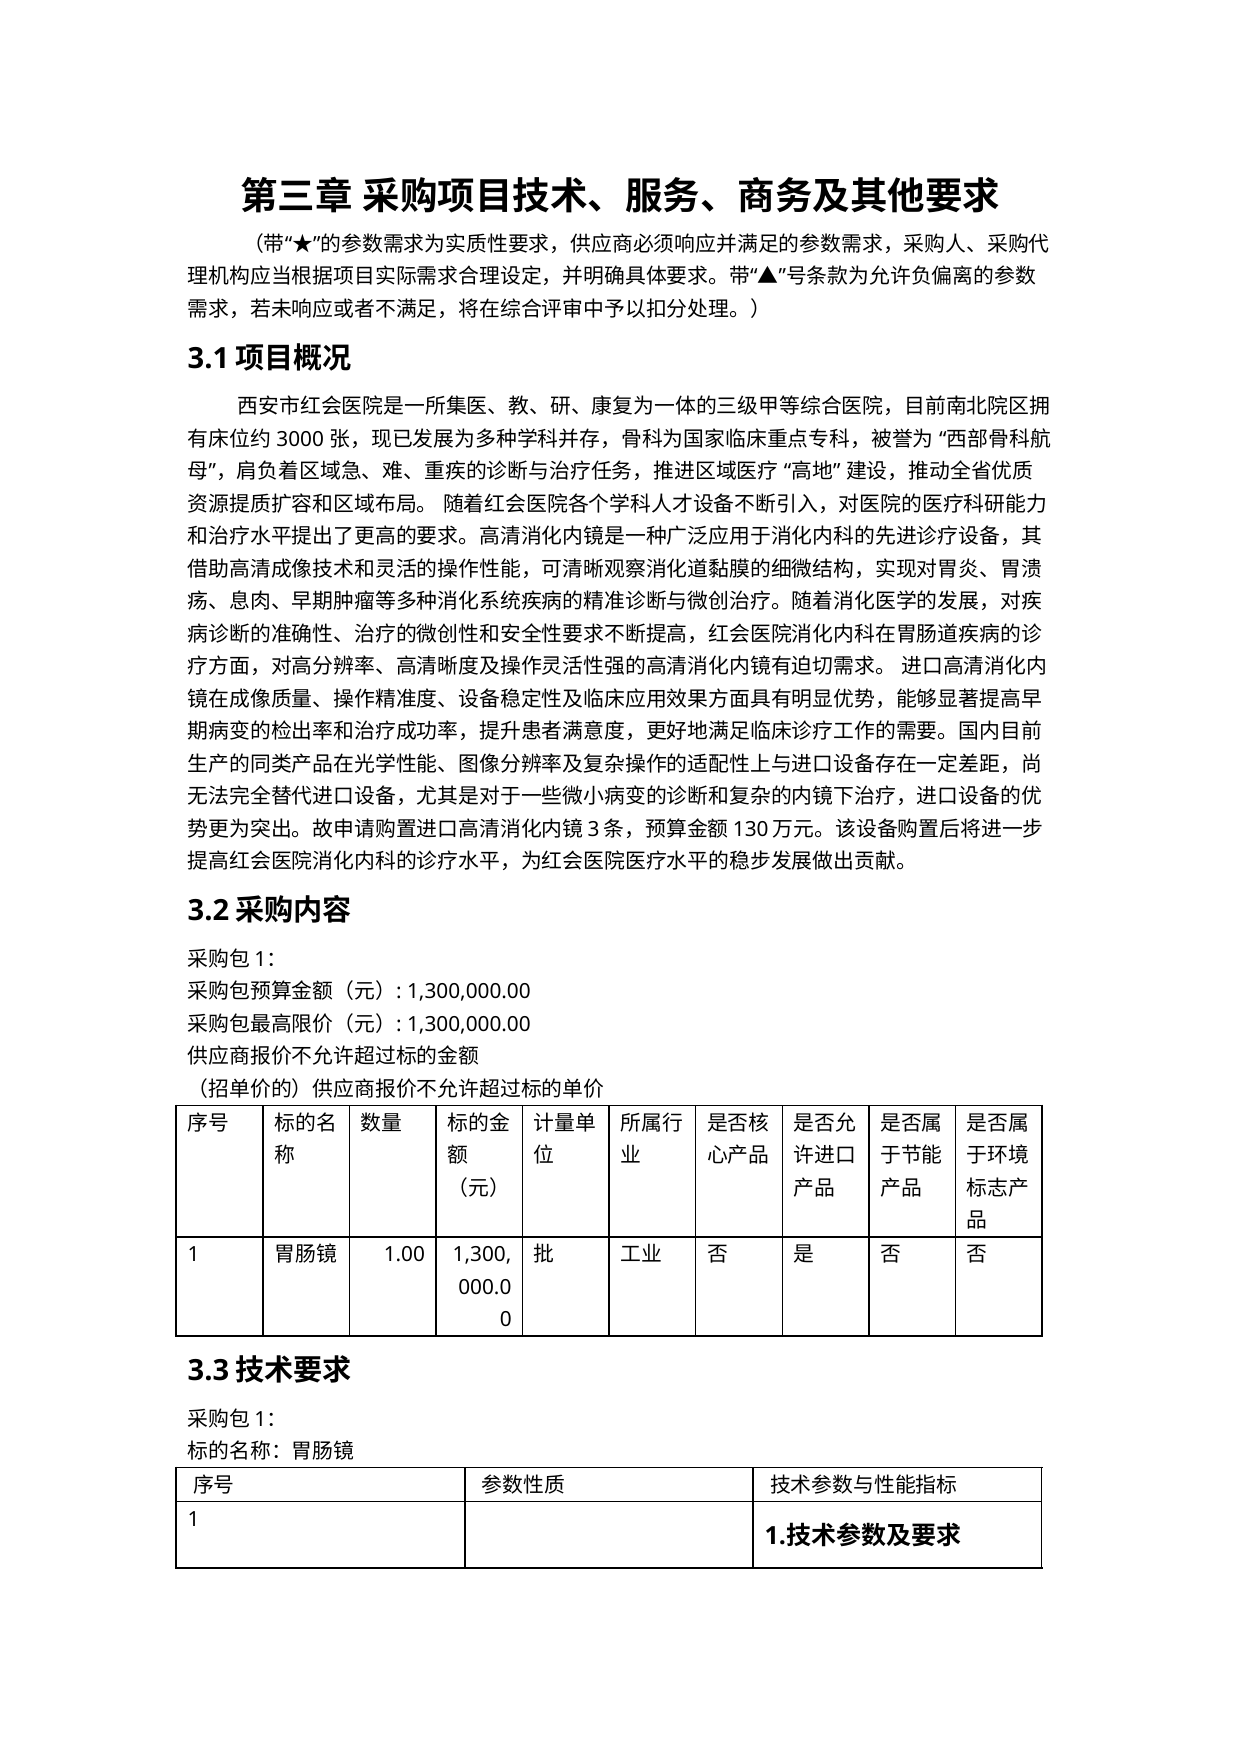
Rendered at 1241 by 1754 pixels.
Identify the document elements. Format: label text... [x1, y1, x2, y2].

table_header 序号 [177, 1106, 262, 1236]
text 采购包最高限价（元）: 1,300,000.00 [187, 1007, 1053, 1039]
text 3.3技术要求 [187, 1337, 1053, 1402]
table_header 计量单位 [523, 1106, 608, 1236]
text 西安市红会医院是一所集医、教、研、康复为一体的三级甲等综合医院，目前南北院区拥有床位约 3000 张，现已发展为多种学科并存，骨科为国家临床重点专科，被誉为 “西部骨科航母”，肩负着区域急、难、重疾的诊断与治疗任务，推进区域医疗 “高地” 建设，推动全省优质资源提质扩容和区域布局。 随着红会医院各个学科人才设备不断引入，对医院的医疗科研能力和治疗水平提出了更高的要求。高清消化内镜是一种广泛应用于消化内科的先进诊疗设备，其借助高清成像技术和灵活的操作性能，可清晰观察消化道黏膜的细微结构，实现对胃炎、胃溃疡、息肉、早期肿瘤等多种消化系统疾病的精准诊断与微创治疗。随着消化医学的发展，对疾病诊断的准确性、治疗的微创性和安全性要求不断提高，红会医院消化内科在胃肠道疾病的诊疗方面，对高分辨率、高清晰度及操作灵活性强的高清消化内镜有迫切需求。 进口高清消化内镜在成像质量、操作精准度、设备稳定性及临床应用效果方面具有明显优势，能够显著提高早期病变的检出率和治疗成功率，提升患者满意度，更好地满足临床诊疗工作的需要。国内目前生产的同类产品在光学性能、图像分辨率及复杂操作的适配性上与进口设备存在一定差距，尚无法完全替代进口设备，尤其是对于一些微小病变的诊断和复杂的内镜下治疗，进口设备的优势更为突出。故申请购置进口高清消化内镜3条，预算金额130万元。该设备购置后将进一步提高红会医院消化内科的诊疗水平，为红会医院医疗水平的稳步发展做出贡献。 [187, 389, 1053, 877]
table_header 是否允许进口产品 [783, 1106, 868, 1236]
table_cell 否 [956, 1238, 1041, 1335]
text 标的名称：胃肠镜 [187, 1434, 1053, 1467]
text 供应商报价不允许超过标的金额 [187, 1039, 1053, 1072]
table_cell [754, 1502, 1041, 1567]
text 3.2采购内容 [187, 877, 1053, 942]
text 采购包预算金额（元）: 1,300,000.00 [187, 974, 1053, 1007]
text 第三章 采购项目技术、服务、商务及其他要求 [187, 162, 1053, 227]
table_cell 1,300,000.00 [437, 1238, 522, 1335]
table_header 数量 [350, 1106, 435, 1236]
table_cell 否 [696, 1238, 782, 1335]
table_header 是否核心产品 [696, 1106, 782, 1236]
table_header 所属行业 [610, 1106, 695, 1236]
table_cell 1.00 [350, 1238, 435, 1335]
text 采购包1： [187, 1402, 1053, 1434]
text （带“★”的参数需求为实质性要求，供应商必须响应并满足的参数需求，采购人、采购代理机构应当根据项目实际需求合理设定，并明确具体要求。带“▲”号条款为允许负偏离的参数需求，若未响应或者不满足，将在综合评审中予以扣分处理。） [187, 227, 1053, 324]
text （招单价的）供应商报价不允许超过标的单价 [187, 1072, 1053, 1104]
table_header 标的金额 （元） [437, 1106, 522, 1236]
table_cell 1 [177, 1238, 262, 1335]
table_header 是否属于节能产品 [870, 1106, 955, 1236]
table_cell 是 [783, 1238, 868, 1335]
table_header 标的名称 [264, 1106, 349, 1236]
table_header 序号 [177, 1468, 464, 1501]
table_cell 1 [177, 1502, 464, 1567]
table_cell 批 [523, 1238, 608, 1335]
table_cell 工业 [610, 1238, 695, 1335]
text 3.1项目概况 [187, 324, 1053, 389]
table_cell 胃肠镜 [264, 1238, 349, 1335]
table_header 参数性质 [466, 1468, 752, 1501]
table_cell 否 [870, 1238, 955, 1335]
table_cell [466, 1502, 752, 1567]
table_header 技术参数与性能指标 [754, 1468, 1041, 1501]
table_header 是否属于环境标志产品 [956, 1106, 1041, 1236]
text 采购包1： [187, 942, 1053, 974]
